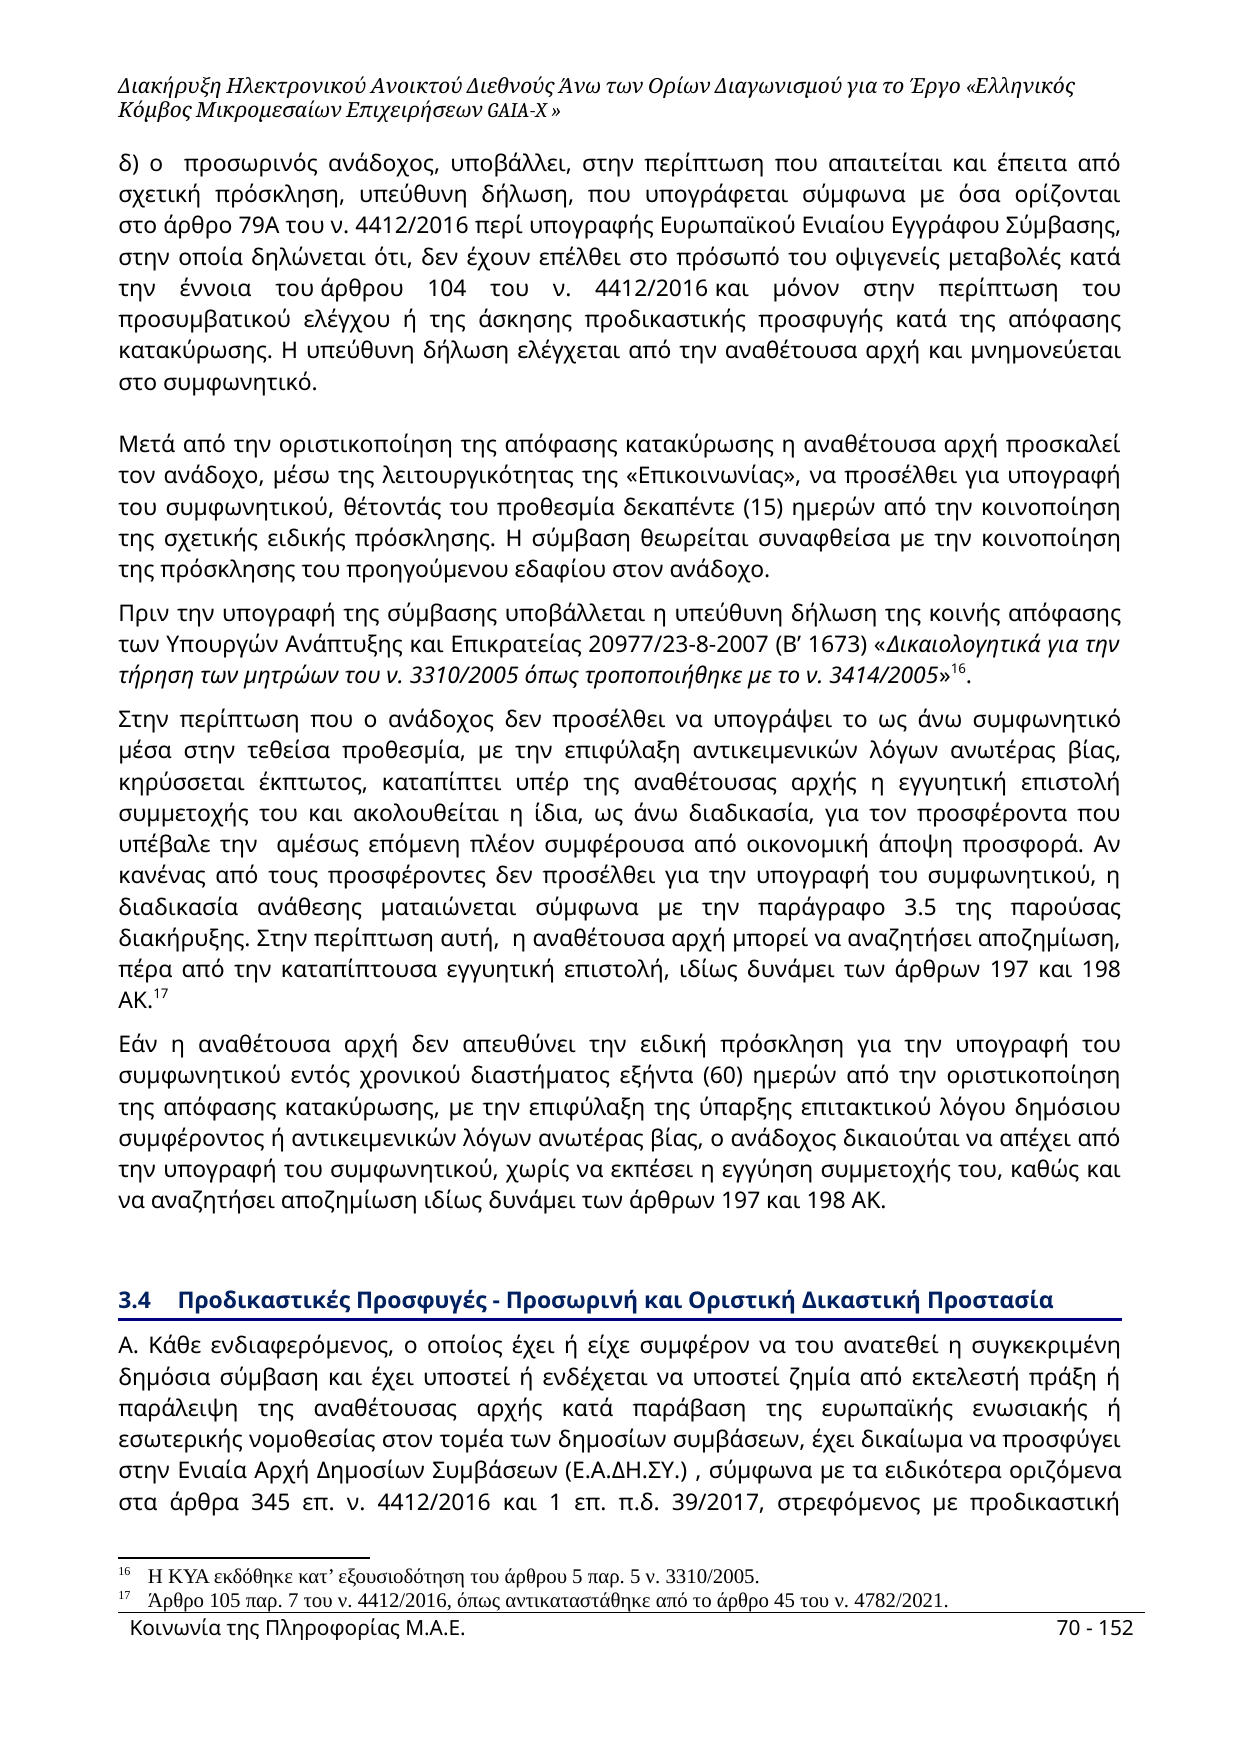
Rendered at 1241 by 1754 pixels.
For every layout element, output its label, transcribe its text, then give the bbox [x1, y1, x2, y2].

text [118, 1329, 1122, 1517]
text δ) ο προσωρινός ανάδοχος, υποβάλλει, στην περίπτωση που απαιτείται και έπειτα από σχετική πρόσκληση, υπεύθυνη δήλωση, που υπογράφεται σύμφωνα με όσα ορίζονται στο άρθρο 79Α του ν. 4412/2016 περί υπογραφής Ευρωπαϊκού Ενιαίου Εγγράφου Σύμβασης, στην οποία δηλώνεται ότι, δεν έχουν επέλθει στο πρόσωπό του οψιγενείς μεταβολές κατά την έννοια του άρθρου 104 του ν. 4412/2016 και μόνον στην περίπτωση του προσυμβατικού ελέγχου ή της άσκησης προδικαστικής προσφυγής κατά της απόφασης κατακύρωσης. Η υπεύθυνη δήλωση ελέγχεται από την αναθέτουσα αρχή και μνημονεύεται στο συμφωνητικό. [118, 147, 1122, 397]
subtitle Προδικαστικές Προσφυγές - Προσωρινή και Οριστική Δικαστική Προστασία [118, 1284, 1122, 1318]
text Εάν η αναθέτουσα αρχή δεν απευθύνει την ειδική πρόσκληση για την υπογραφή του συμφωνητικού εντός χρονικού διαστήματος εξήντα (60) ημερών από την οριστικοποίηση της απόφασης κατακύρωσης, με την επιφύλαξη της ύπαρξης επιτακτικού λόγου δημόσιου συμφέροντος ή αντικειμενικών λόγων ανωτέρας βίας, ο ανάδοχος δικαιούται να απέχει από την υπογραφή του συμφωνητικού, χωρίς να εκπέσει η εγγύηση συμμετοχής του, καθώς και να αναζητήσει αποζημίωση ιδίως δυνάμει των άρθρων 197 και 198 ΑΚ. [118, 1028, 1122, 1216]
text Στην περίπτωση που ο ανάδοχος δεν προσέλθει να υπογράψει το ως άνω συμφωνητικό μέσα στην τεθείσα προθεσμία, με την επιφύλαξη αντικειμενικών λόγων ανωτέρας βίας, κηρύσσεται έκπτωτος, καταπίπτει υπέρ της αναθέτουσας αρχής η εγγυητική επιστολή συμμετοχής του και ακολουθείται η ίδια, ως άνω διαδικασία, για τον προσφέροντα που υπέβαλε την αμέσως επόμενη πλέον συμφέρουσα από οικονομική άποψη προσφορά. Αν κανένας από τους προσφέροντες δεν προσέλθει για την υπογραφή του συμφωνητικού, η διαδικασία ανάθεσης ματαιώνεται σύμφωνα με την παράγραφο 3.5 της παρούσας διακήρυξης. Στην περίπτωση αυτή, η αναθέτουσα αρχή μπορεί να αναζητήσει αποζημίωση, πέρα από την καταπίπτουσα εγγυητική επιστολή, ιδίως δυνάμει των άρθρων 197 και 198 ΑΚ. [118, 703, 1122, 1016]
text Πριν την υπογραφή της σύμβασης υποβάλλεται η υπεύθυνη δήλωση της κοινής απόφασης των Υπουργών Ανάπτυξης και Επικρατείας 20977/23-8-2007 (Β’ 1673) «Δικαιολογητικά για την τήρηση των μητρώων του ν. 3310/2005 όπως τροποποιήθηκε με το ν. 3414/2005». [118, 597, 1122, 691]
text Μετά από την οριστικοποίηση της απόφασης κατακύρωσης η αναθέτουσα αρχή προσκαλεί τον ανάδοχο, μέσω της λειτουργικότητας της «Επικοινωνίας», να προσέλθει για υπογραφή του συμφωνητικού, θέτοντάς του προθεσμία δεκαπέντε (15) ημερών από την κοινοποίηση της σχετικής ειδικής πρόσκλησης. Η σύμβαση θεωρείται συναφθείσα με την κοινοποίηση της πρόσκλησης του προηγούμενου εδαφίου στον ανάδοχο. [118, 428, 1122, 584]
